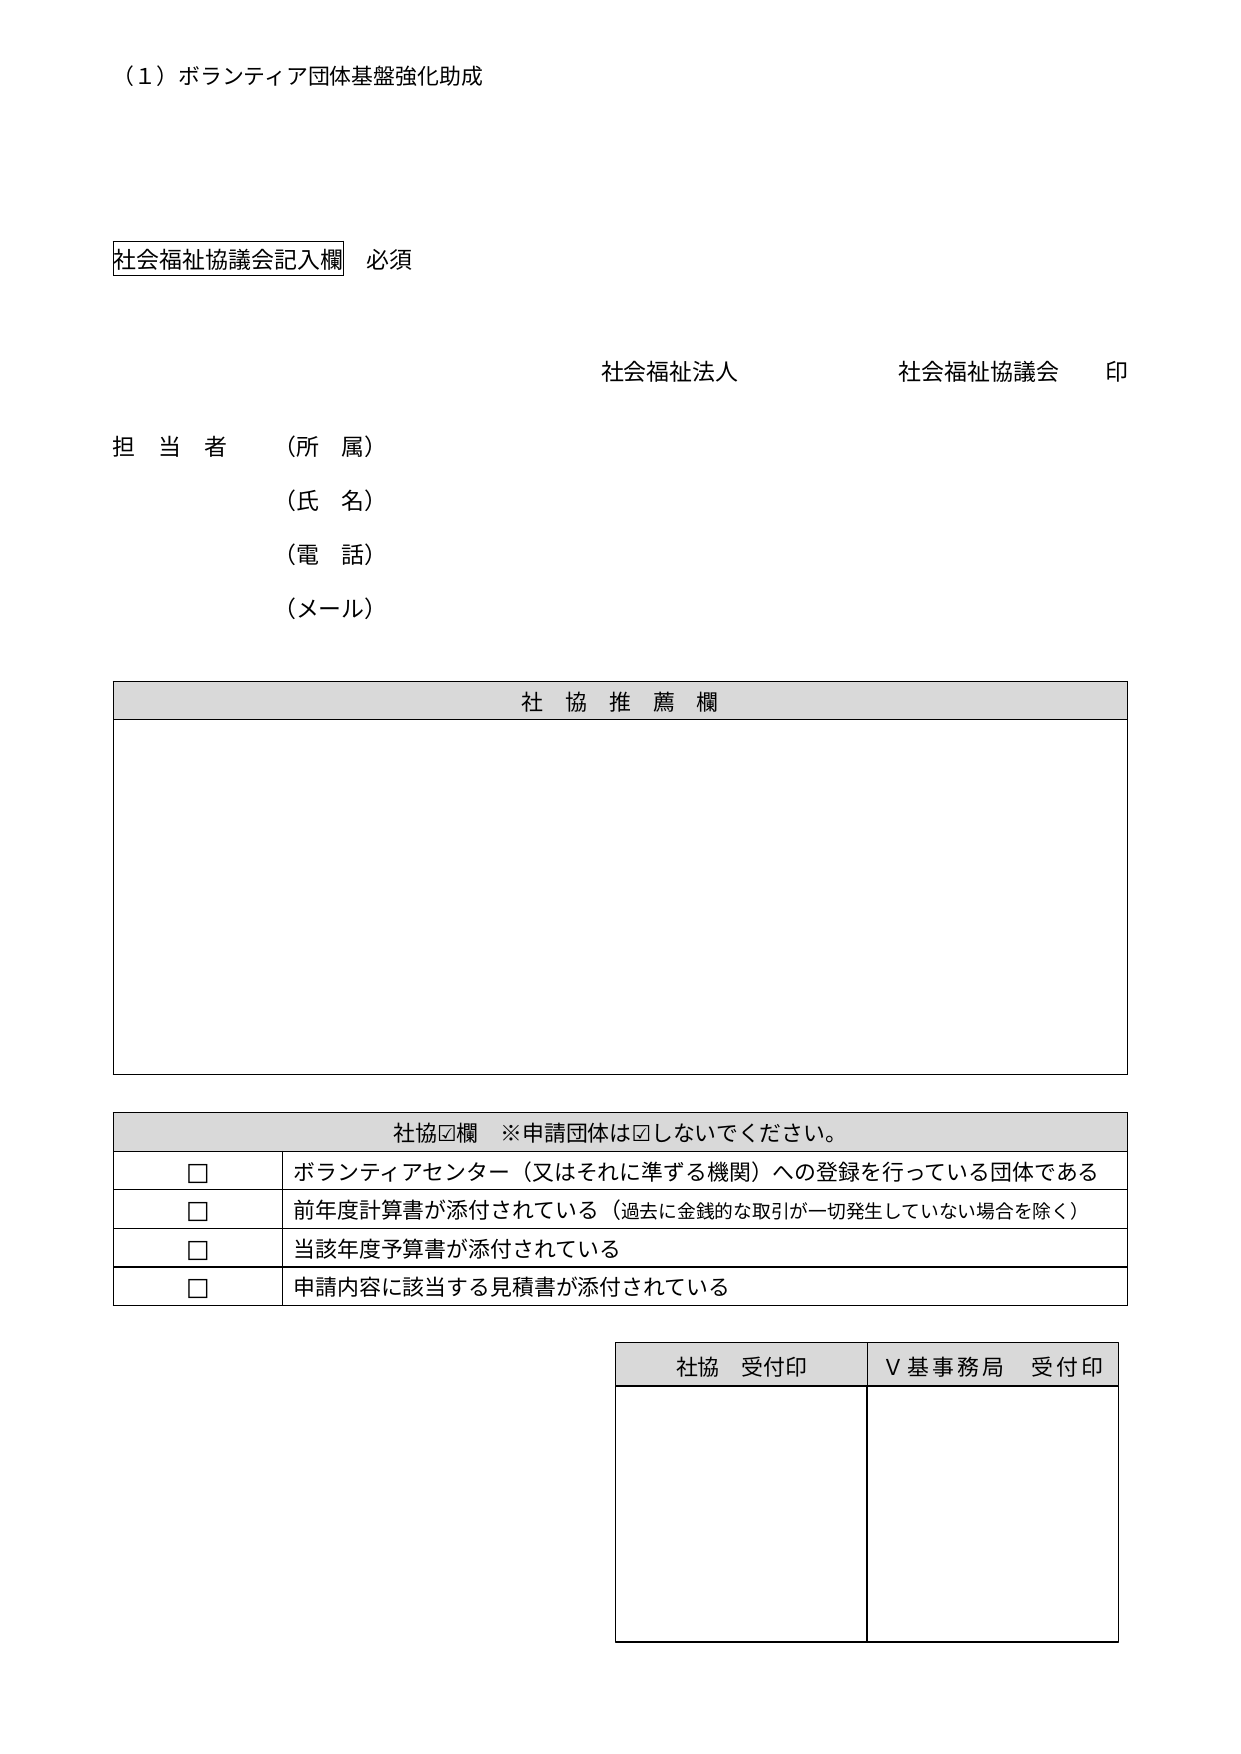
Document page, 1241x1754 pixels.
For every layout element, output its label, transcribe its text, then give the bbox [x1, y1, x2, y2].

text 担 当 者 （所 属） [112, 427, 1128, 464]
table_cell ボランティアセンター（又はそれに準ずる機関）への登録を行っている団体である [283, 1152, 1127, 1189]
text 社会福祉法人 社会福祉協議会 印 [112, 352, 1128, 389]
text （メール） [112, 589, 1128, 627]
text （電 話） [112, 535, 1128, 573]
table_cell □ [114, 1268, 282, 1305]
table_cell 申請内容に該当する見積書が添付されている [283, 1268, 1127, 1305]
table_cell 前年度計算書が添付されている（過去に金銭的な取引が一切発生していない場合を除く） [283, 1190, 1127, 1228]
text （氏 名） [112, 481, 1128, 518]
table_cell 当該年度予算書が添付されている [283, 1229, 1127, 1266]
table_cell □ [114, 1190, 282, 1228]
table_cell □ [114, 1152, 282, 1189]
table_header 社 協 推 薦 欄 [114, 682, 1127, 719]
table_cell [114, 720, 1127, 1074]
text 社会福祉協議会記入欄 必須 [112, 239, 1128, 277]
table_header 社協☑欄 ※申請団体は☑しないでください。 [114, 1113, 1127, 1151]
table_cell □ [114, 1229, 282, 1266]
